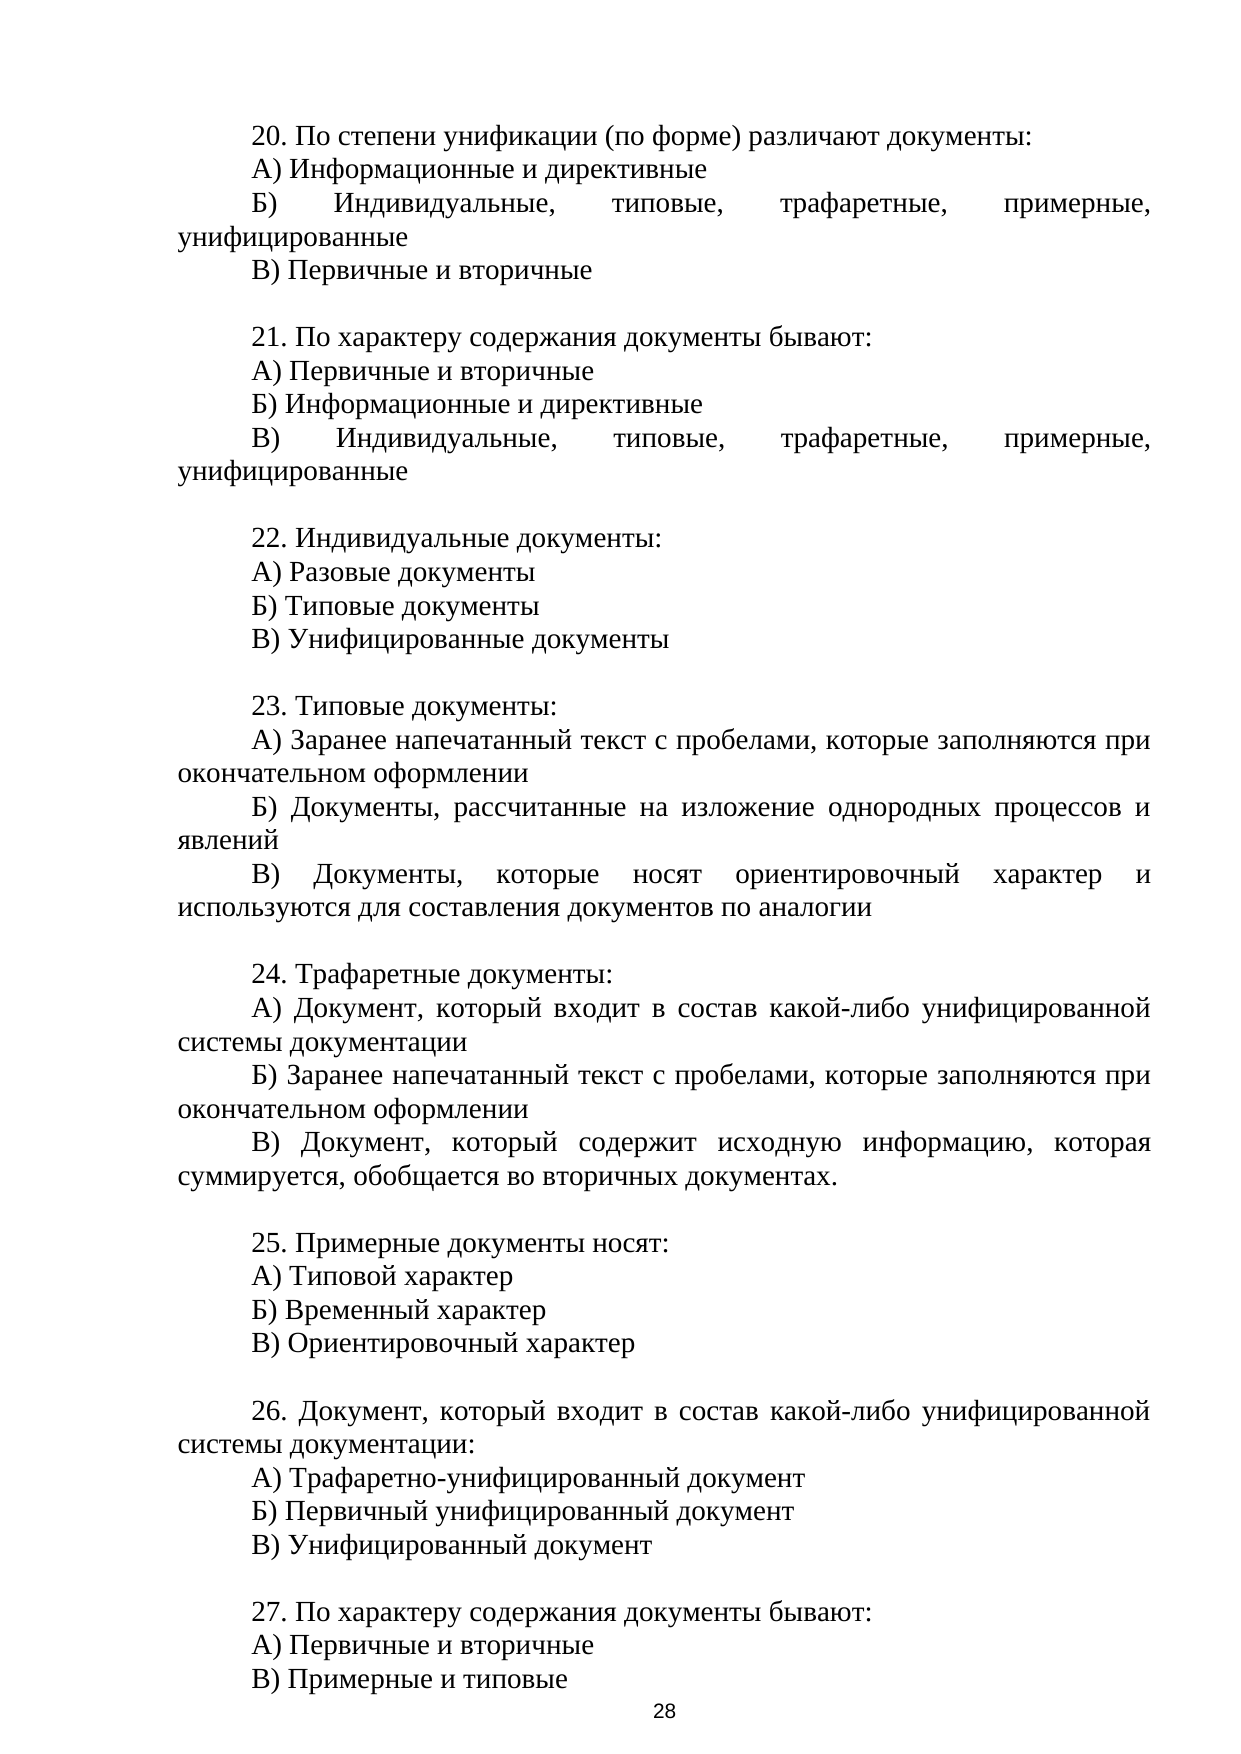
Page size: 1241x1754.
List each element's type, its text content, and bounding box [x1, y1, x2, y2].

text В) Унифицированный документ [177, 1527, 1152, 1560]
text Б) Заранее напечатанный текст с пробелами, которые заполняются при окончательном оформлении [177, 1057, 1152, 1124]
text А) Заранее напечатанный текст с пробелами, которые заполняются при окончательном оформлении [177, 722, 1152, 789]
text В) Документ, который содержит исходную информацию, которая суммируется, обобщается во вторичных документах. [177, 1124, 1152, 1191]
text Б) Информационные и директивные [177, 386, 1152, 420]
text А) Трафаретно-унифицированный документ [177, 1460, 1152, 1493]
text В) Ориентировочный характер [177, 1326, 1152, 1359]
text В) Первичные и вторичные [177, 252, 1152, 286]
text А) Разовые документы [177, 554, 1152, 588]
text А) Информационные и директивные [177, 152, 1152, 185]
text А) Документ, который входит в состав какой-либо унифицированной системы документации [177, 990, 1152, 1057]
text А) Первичные и вторичные [177, 353, 1152, 386]
text Б) Первичный унифицированный документ [177, 1493, 1152, 1527]
text 22. Индивидуальные документы: [177, 521, 1152, 554]
text В) Примерные и типовые [177, 1661, 1152, 1694]
text 26. Документ, который входит в состав какой-либо унифицированной системы документации: [177, 1393, 1152, 1460]
text 25. Примерные документы носят: [177, 1225, 1152, 1258]
text 24. Трафаретные документы: [177, 957, 1152, 990]
text А) Первичные и вторичные [177, 1627, 1152, 1661]
text В) Индивидуальные, типовые, трафаретные, примерные, унифицированные [177, 420, 1152, 487]
text Б) Документы, рассчитанные на изложение однородных процессов и явлений [177, 789, 1152, 856]
text В) Унифицированные документы [177, 621, 1152, 655]
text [177, 185, 1152, 252]
text 20. По степени унификации (по форме) различают документы: [177, 118, 1152, 152]
text В) Документы, которые носят ориентировочный характер и используются для составления документов по аналогии [177, 856, 1152, 923]
text Б) Типовые документы [177, 588, 1152, 621]
text 27. По характеру содержания документы бывают: [177, 1594, 1152, 1627]
text А) Типовой характер [177, 1258, 1152, 1292]
text Б) Временный характер [177, 1292, 1152, 1326]
text 23. Типовые документы: [177, 688, 1152, 722]
text 21. По характеру содержания документы бывают: [177, 319, 1152, 353]
